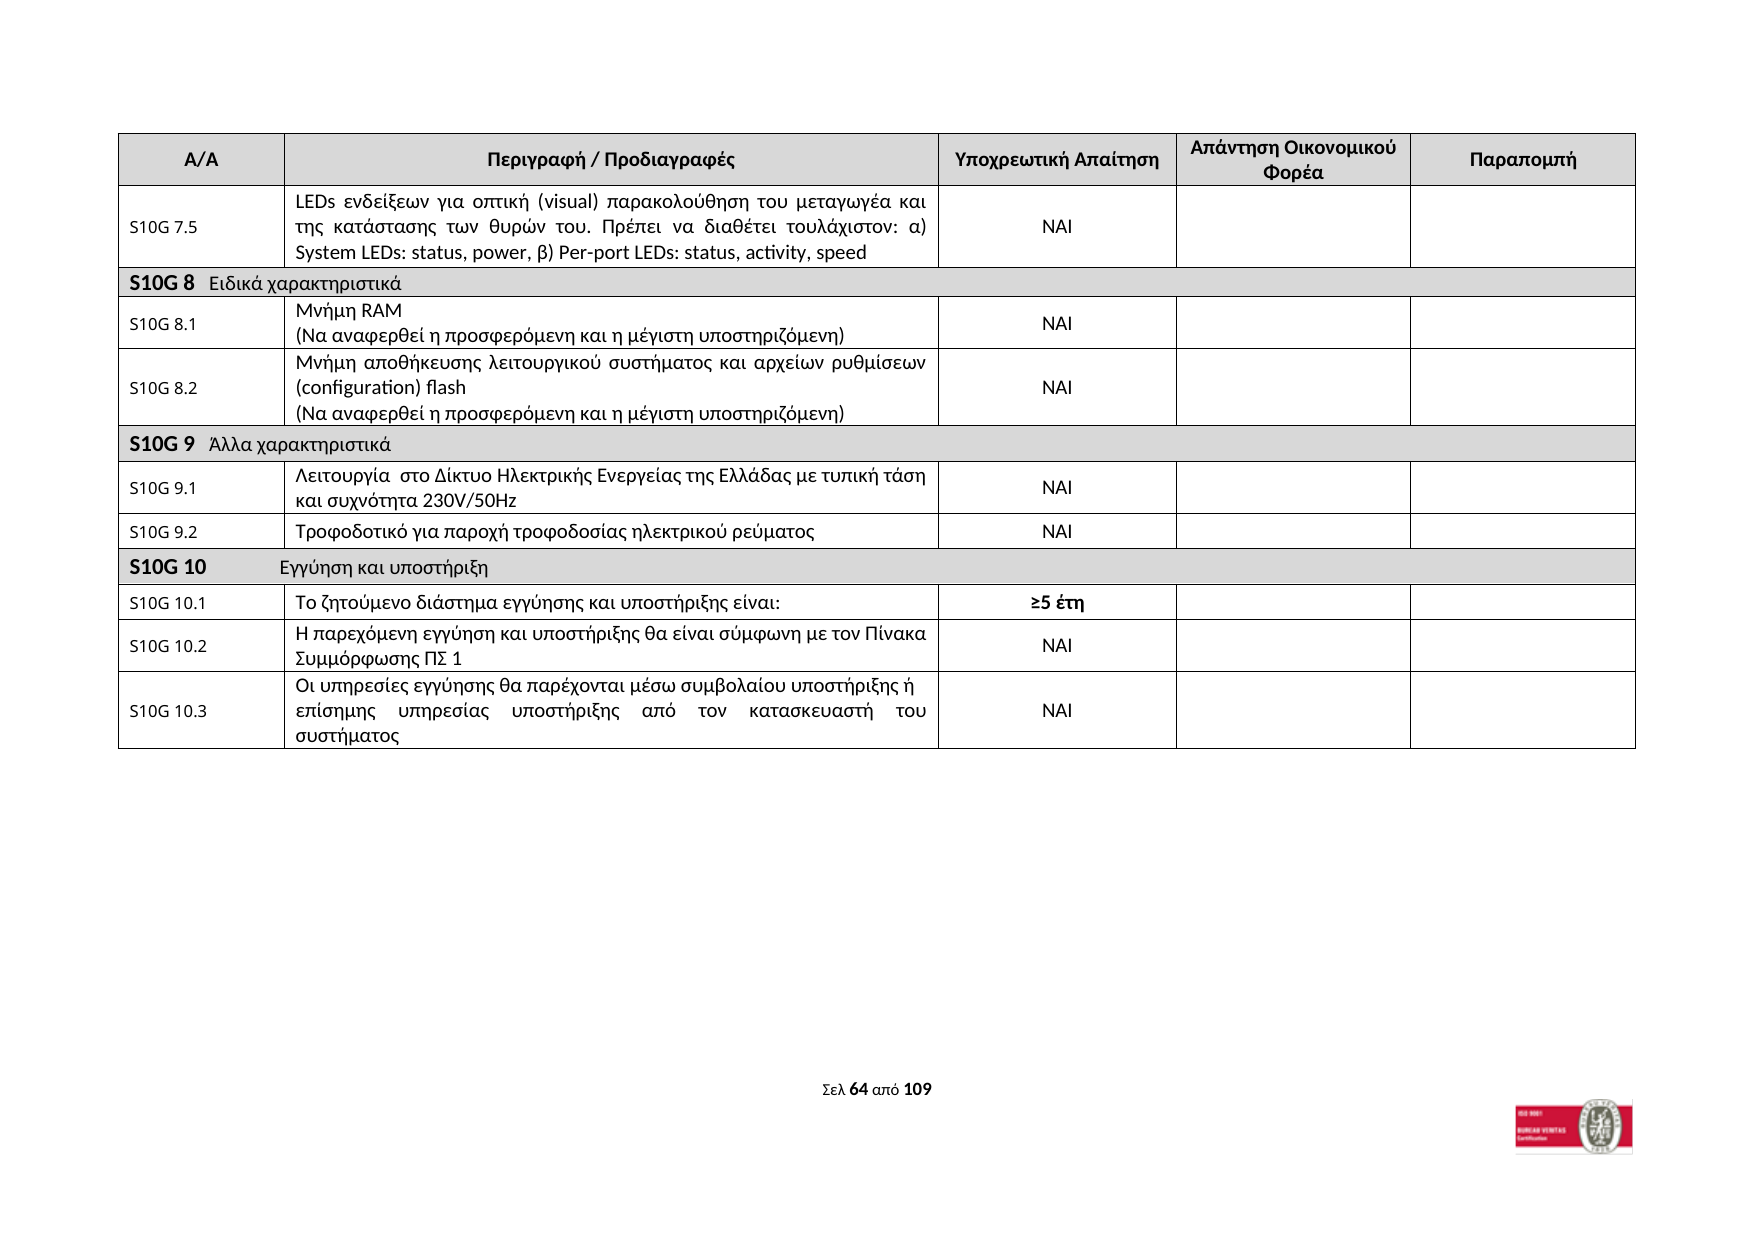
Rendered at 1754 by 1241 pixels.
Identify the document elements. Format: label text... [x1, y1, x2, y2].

table_cell [119, 462, 284, 513]
table_cell Λειτουργία στο Δίκτυο Ηλεκτρικής Ενεργείας της Ελλάδας με τυπική τάση και συχνότητα 230V/50Hz [285, 462, 938, 513]
table_cell [1411, 349, 1635, 425]
table_cell [1177, 462, 1410, 513]
table_cell [1177, 297, 1410, 348]
table_cell [1411, 585, 1635, 619]
table_cell [1411, 514, 1635, 548]
table_cell ΝΑΙ [939, 349, 1176, 425]
table_cell Μνήμη αποθήκευσης λειτουργικού συστήματος και αρχείων ρυθμίσεων (configuration) flash (Να αναφερθεί η προσφερόμενη και η μέγιστη υποστηριζόμενη) [285, 349, 938, 425]
table_header Απάντηση Οικονομικού Φορέα [1177, 134, 1410, 185]
table_cell [1411, 186, 1635, 267]
table_cell [1177, 186, 1410, 267]
table_cell [119, 297, 284, 348]
table_cell [119, 620, 284, 671]
table_cell [1177, 585, 1410, 619]
table_cell [1411, 672, 1635, 748]
table_cell Άλλα χαρακτηριστικά [119, 426, 1635, 461]
table_header Α/Α [119, 134, 284, 185]
table_cell [1177, 672, 1410, 748]
table_header Υποχρεωτική Απαίτηση [939, 134, 1176, 185]
table_cell [1411, 462, 1635, 513]
table_cell H παρεχόμενη εγγύηση και υποστήριξης θα είναι σύμφωνη με τον Πίνακα Συμμόρφωσης ΠΣ 1 [285, 620, 938, 671]
table_cell Εγγύηση και υποστήριξη [119, 549, 1635, 583]
table_cell [1177, 620, 1410, 671]
table_cell ΝΑΙ [939, 620, 1176, 671]
table_cell Το ζητούμενο διάστημα εγγύησης και υποστήριξης είναι: [285, 585, 938, 619]
table_cell [1411, 297, 1635, 348]
table_header Περιγραφή / Προδιαγραφές [285, 134, 938, 185]
table_cell [119, 672, 284, 748]
table_cell [119, 349, 284, 425]
table_cell [1177, 514, 1410, 548]
table_cell ≥5 έτη [939, 585, 1176, 619]
table_cell ΝΑΙ [939, 297, 1176, 348]
table_cell Μνήμη RAM (Να αναφερθεί η προσφερόμενη και η μέγιστη υποστηριζόμενη) [285, 297, 938, 348]
picture [1515, 1099, 1636, 1156]
table_cell ΝΑΙ [939, 462, 1176, 513]
table_cell [119, 186, 284, 267]
table_cell ΝΑΙ [939, 186, 1176, 267]
table_cell Ειδικά χαρακτηριστικά [119, 268, 1635, 296]
table_cell LEDs ενδείξεων για οπτική (visual) παρακολούθηση του μεταγωγέα και της κατάστασης των θυρών του. Πρέπει να διαθέτει τουλάχιστον: α) System LEDs: status, power, β) Per-port LEDs: status, activity, speed [285, 186, 938, 267]
table_cell [1411, 620, 1635, 671]
table_cell [119, 585, 284, 619]
table_cell Οι υπηρεσίες εγγύησης θα παρέχονται μέσω συμβολαίου υποστήριξης ή επίσημης υπηρεσίας υποστήριξης από τον κατασκευαστή του συστήματος [285, 672, 938, 748]
table_cell ΝΑΙ [939, 672, 1176, 748]
table_cell [1177, 349, 1410, 425]
table_cell ΝΑΙ [939, 514, 1176, 548]
table_header Παραπομπή [1411, 134, 1635, 185]
table_cell [119, 514, 284, 548]
table_cell Τροφοδοτικό για παροχή τροφοδοσίας ηλεκτρικού ρεύματος [285, 514, 938, 548]
